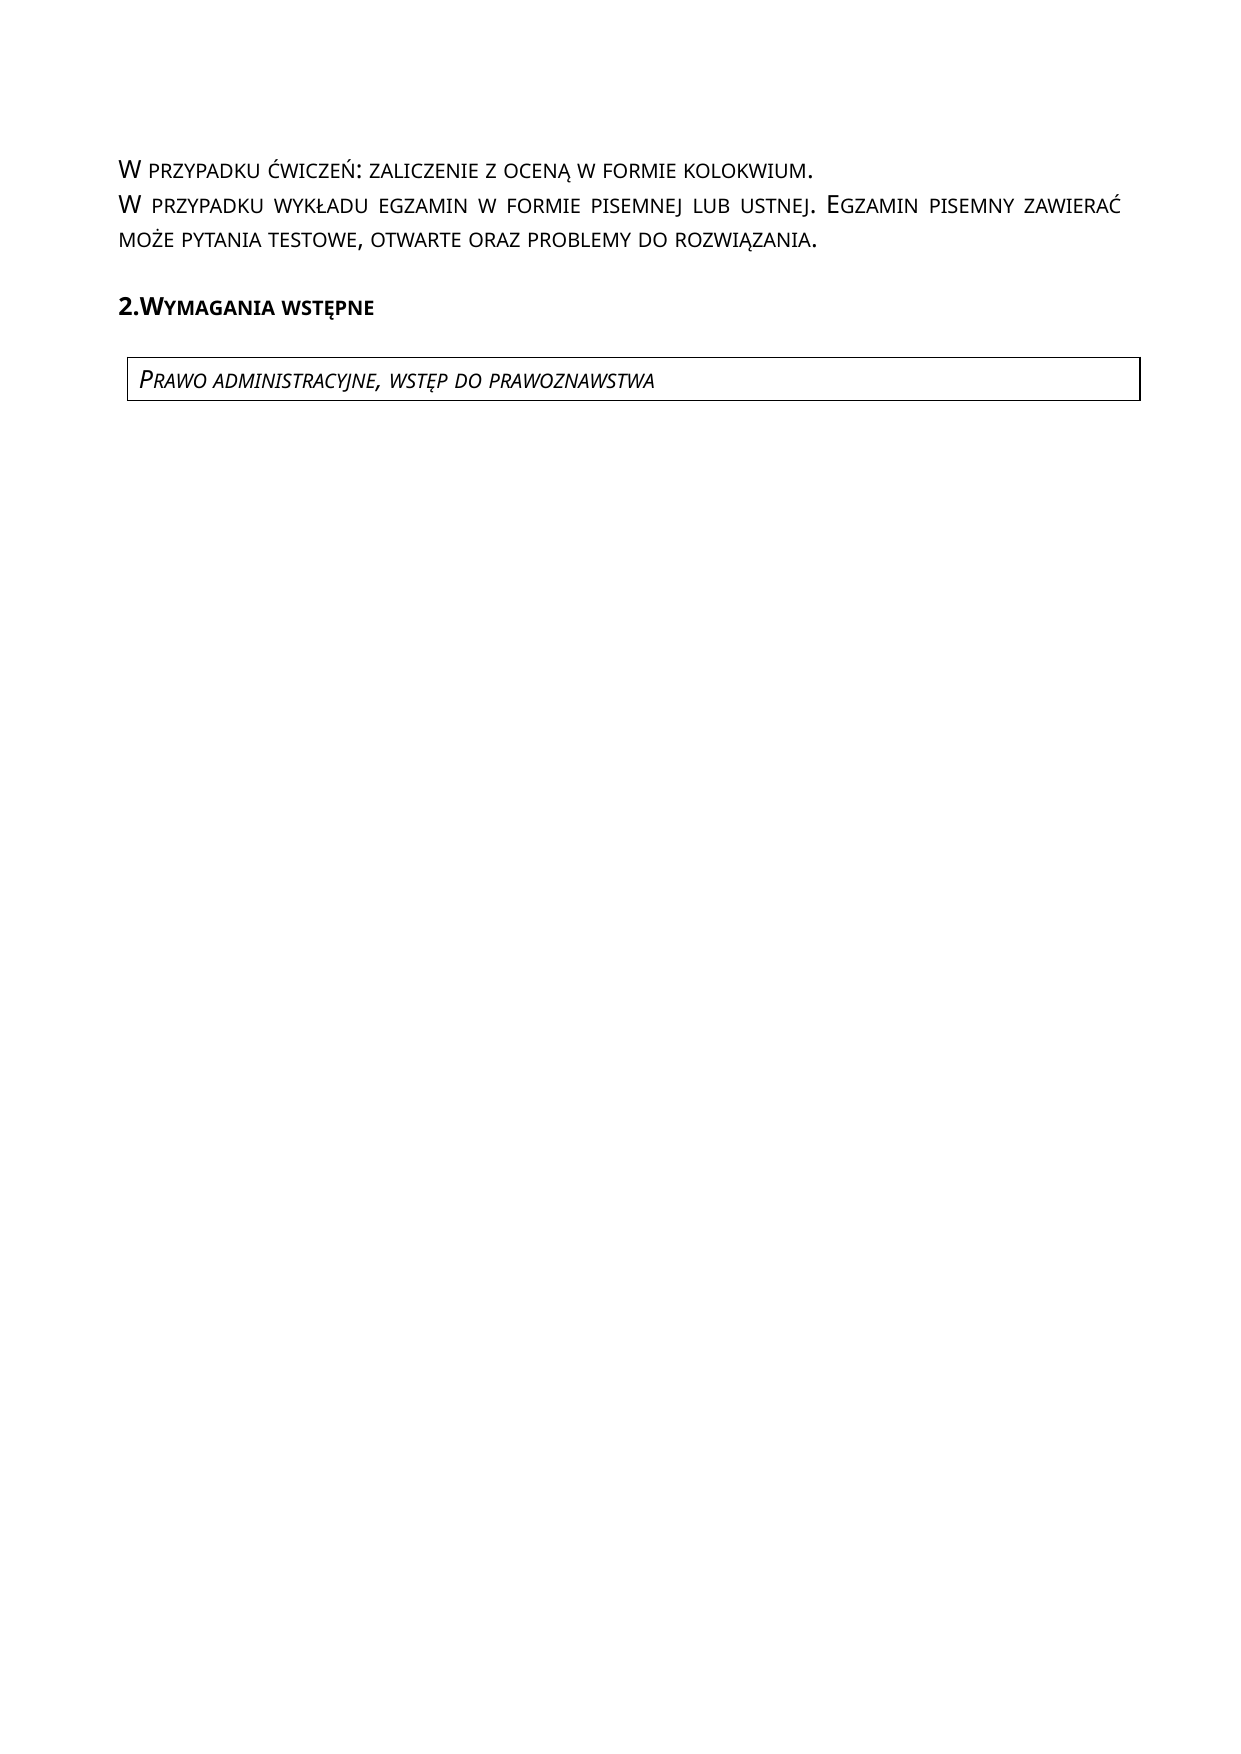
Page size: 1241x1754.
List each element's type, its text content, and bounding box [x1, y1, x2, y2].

text 2.Wymagania wstępne [118, 288, 1122, 322]
text W przypadku wykładu egzamin w formie pisemnej lub ustnej. Egzamin pisemny zawierać może pytania testowe, otwarte oraz problemy do rozwiązania. [118, 186, 1122, 254]
table_header Prawo administracyjne, wstęp do prawoznawstwa [128, 358, 1139, 400]
text W przypadku ćwiczeń: zaliczenie z oceną w formie kolokwium. [118, 152, 1122, 186]
